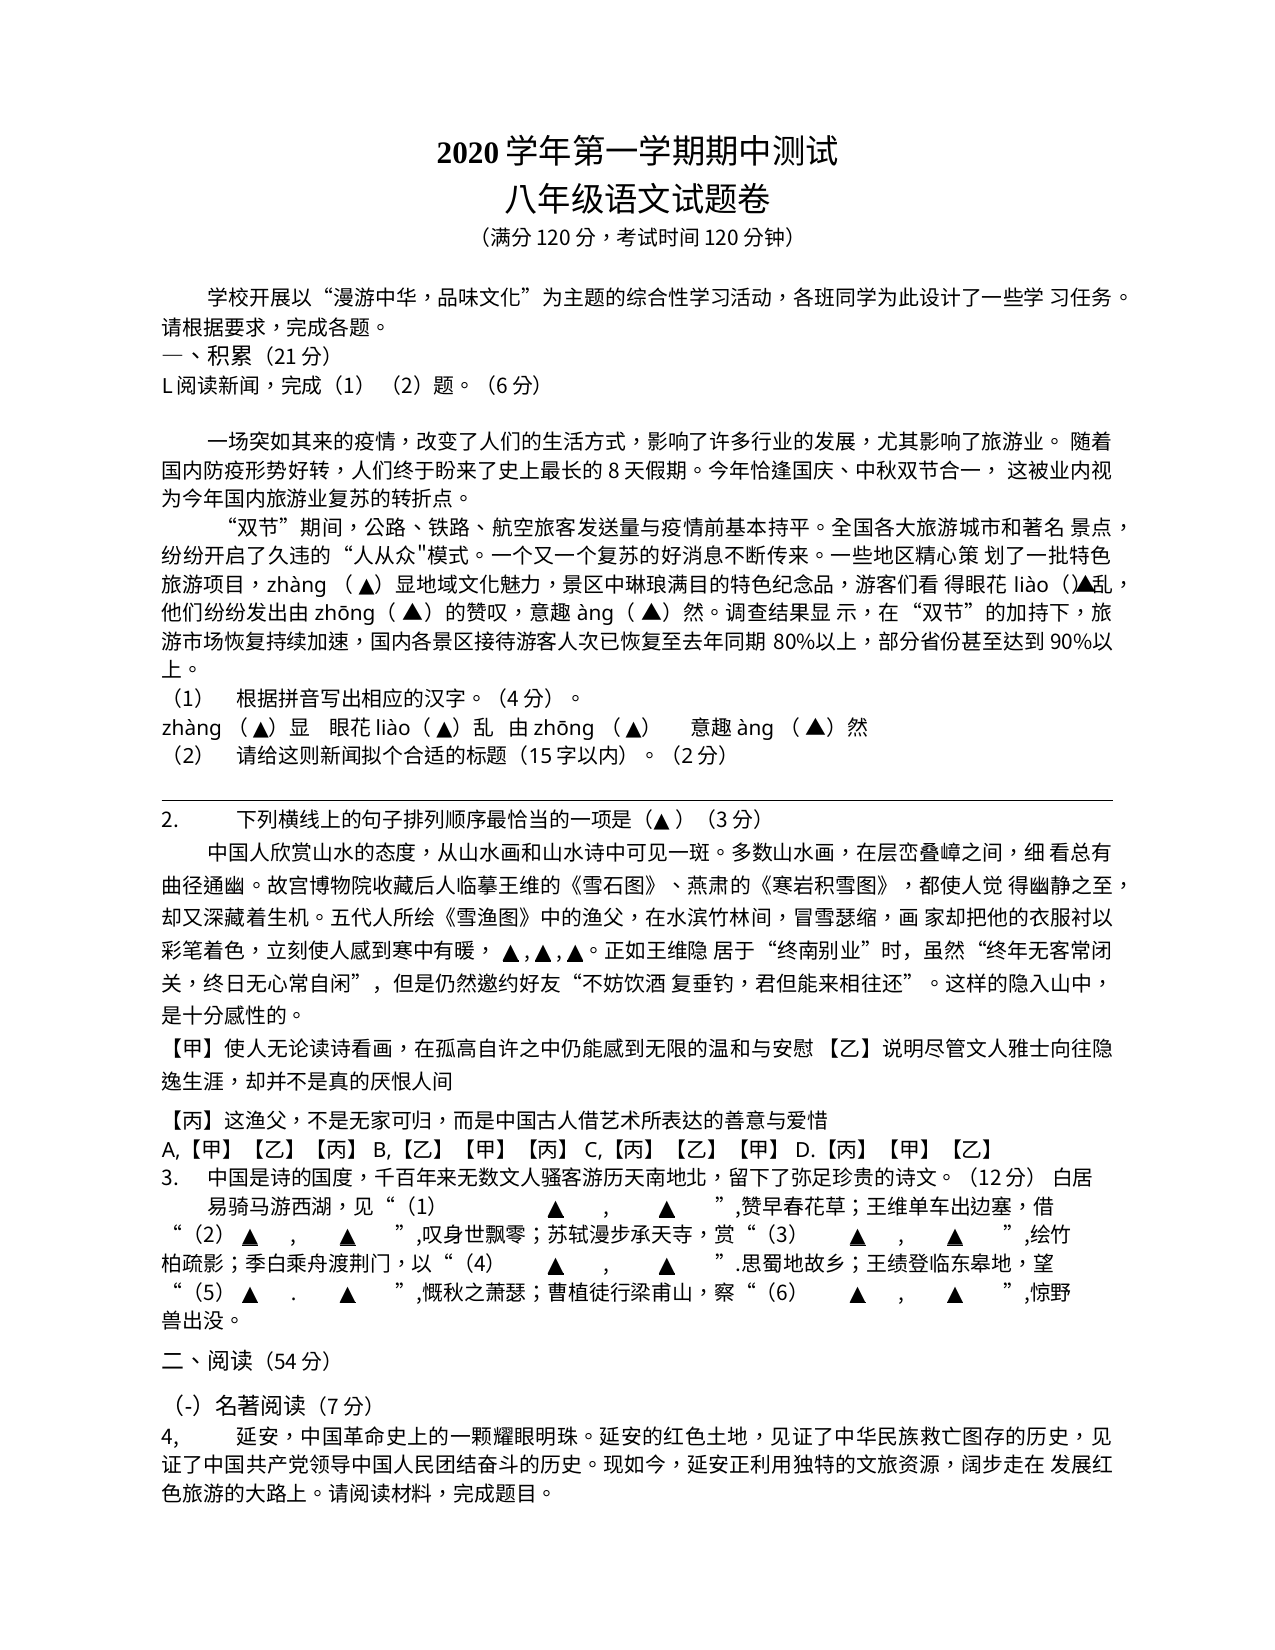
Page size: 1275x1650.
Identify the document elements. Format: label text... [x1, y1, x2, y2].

text “（2） ▲ , ▲ ”,叹身世飘零；苏轼漫步承天寺，赏“（3） ▲ , ▲ ”,绘竹 [162, 1220, 1113, 1248]
list 中国是诗的国度，千百年来无数文人骚客游历天南地北，留下了弥足珍贵的诗文。（12分） 白居易骑马游西湖，见“（1） ▲ , ▲ ”,赞早春花草；王维单车出边塞，借 [162, 1163, 1113, 1220]
list 下列横线上的句子排列顺序最恰当的一项是（▲ ）（3分） [162, 801, 1113, 834]
text “双节”期间，公路、铁路、航空旅客发送量与疫情前基本持平。全国各大旅游城市和著名 景点，纷纷开启了久违的“人从众"模式。一个又一个复苏的好消息不断传来。一些地区精心策 划了一批特色旅游项目，zhàng （ ▲）显地域文化魅力，景区中琳琅满目的特色纪念品，游客们看 得眼花liào（ ▲）乱，他们纷纷发出由zhōng（ ▲）的赞叹，意趣àng（ ▲）然。调查结果显 示，在“双节”的加持下，旅游市场恢复持续加速，国内各景区接待游客人次已恢复至去年同期 80%以上，部分省份甚至达到90%以上。 [162, 512, 1113, 683]
text 二、阅读（54分） [162, 1342, 1113, 1376]
list 延安，中国革命史上的一颗耀眼明珠。延安的红色土地，见证了中华民族救亡图存的历史，见 证了中国共产党领导中国人民团结奋斗的历史。现如今，延安正利用独特的文旅资源，阔步走在 发展红色旅游的大路上。请阅读材料，完成题目。 [162, 1422, 1113, 1507]
text —、积累（21分） [162, 341, 1113, 370]
text L阅读新闻，完成（1） （2）题。（6分） [162, 370, 1113, 399]
subtitle （-）名著阅读（7分） [162, 1388, 1113, 1422]
subtitle 2020学年第一学期期中测试 八年级语文试题卷 [162, 125, 1113, 221]
text 柏疏影；季白乘舟渡荆门，以“（4） ▲ , ▲ ”.思蜀地故乡；王绩登临东皋地，望 [162, 1248, 1113, 1277]
text “（5） ▲ . ▲ ”,慨秋之萧瑟；曹植徒行梁甫山，察“（6） ▲ , ▲ ”,惊野 [162, 1277, 1113, 1306]
text 兽出没。 [162, 1306, 1113, 1334]
text （满分120分，考试时间120分钟） [162, 221, 1113, 251]
text （2） 请给这则新闻拟个合适的标题（15字以内）。（2分） [162, 741, 1113, 769]
text 学校开展以“漫游中华，品味文化”为主题的综合性学习活动，各班同学为此设计了一些学 习任务。请根据要求，完成各题。 [162, 282, 1113, 341]
text zhàng （ ▲）显 眼花 liào（ ▲）乱 由 zhōng （ ▲） 意趣 àng （ ▲）然 [162, 712, 1113, 741]
text 中国人欣赏山水的态度，从山水画和山水诗中可见一斑。多数山水画，在层峦叠嶂之间，细 看总有曲径通幽。故宫博物院收藏后人临摹王维的《雪石图》、燕肃的《寒岩积雪图》，都使人觉 得幽静之至，却又深藏着生机。五代人所绘《雪渔图》中的渔父，在水滨竹林间，冒雪瑟缩，画 家却把他的衣服衬以彩笔着色，立刻使人感到寒中有暖， ▲ , ▲ , ▲。正如王维隐 居于“终南别业”时，虽然“终年无客常闭关，终日无心常自闲”，但是仍然邀约好友“不妨饮酒 复垂钓，君但能来相往还”。这样的隐入山中，是十分感性的。 [162, 834, 1113, 1030]
text 【丙】这渔父，不是无家可归，而是中国古人借艺术所表达的善意与爱惜 [162, 1104, 1113, 1134]
text （1） 根据拼音写出相应的汉字。（4分）。 [162, 683, 1113, 712]
text 一场突如其来的疫情，改变了人们的生活方式，影响了许多行业的发展，尤其影响了旅游业。 随着国内防疫形势好转，人们终于盼来了史上最长的8天假期。今年恰逢国庆、中秋双节合一， 这被业内视为今年国内旅游业复苏的转折点。 [162, 427, 1113, 512]
text A,【甲】【乙】【丙】 B,【乙】【甲】【丙】 C,【丙】【乙】【甲】 D.【丙】【甲】【乙】 [162, 1134, 1113, 1163]
text 【甲】使人无论读诗看画，在孤高自许之中仍能感到无限的温和与安慰 【乙】说明尽管文人雅士向往隐逸生涯，却并不是真的厌恨人间 [162, 1030, 1113, 1096]
